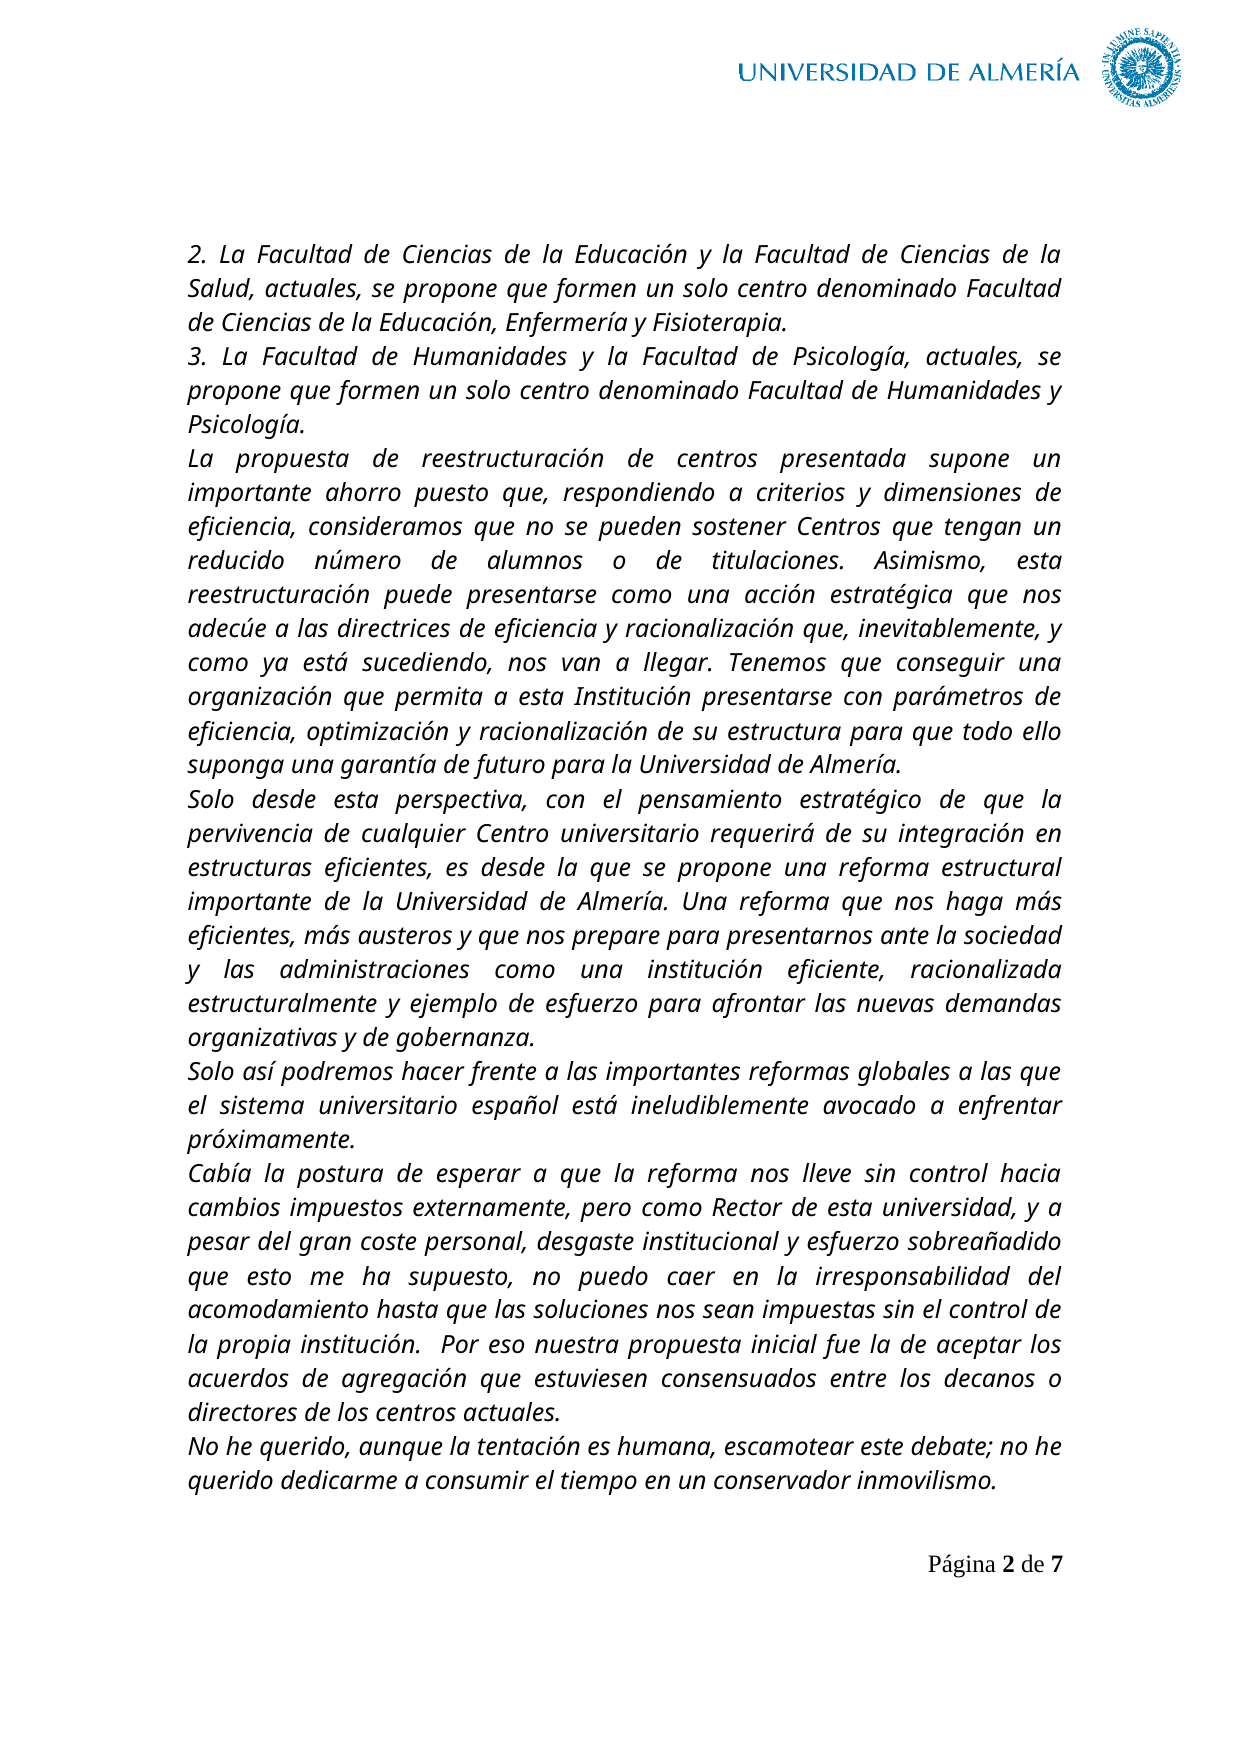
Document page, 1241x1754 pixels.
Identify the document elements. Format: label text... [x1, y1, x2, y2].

picture [1120, 76, 1128, 85]
text Solo así podremos hacer frente a las importantes reformas globales a las que el sistema universitario español está ineludiblemente avocado a enfrentar próximamente. [187, 1054, 1063, 1156]
picture [1146, 73, 1155, 82]
picture [1137, 88, 1153, 94]
picture [739, 28, 1182, 107]
picture [1116, 43, 1157, 74]
text Solo desde esta perspectiva, con el pensamiento estratégico de que la pervivencia de cualquier Centro universitario requerirá de su integración en estructuras eficientes, es desde la que se propone una reforma estructural importante de de Almería. Una reforma que nos haga más eficientes, más austeros y que nos prepare para presentarnos ante la sociedad y las administraciones como una institución eficiente, racionalizada estructuralmente y ejemplo de esfuerzo para afrontar las nuevas demandas organizativas y de gobernanza. [187, 781, 1063, 1054]
text 3. de Humanidades y de Psicología, actuales, se propone que formen un solo centro denominado Facultad de Humanidades y Psicología. [187, 338, 1063, 441]
picture [1135, 98, 1156, 107]
picture [1152, 78, 1182, 107]
picture [1171, 71, 1176, 83]
text 2. de Ciencias de y de Ciencias de , actuales, se propone que formen un solo centro denominado Facultad de Ciencias de , Enfermería y Fisioterapia. [187, 236, 1063, 338]
text Cabía la postura de esperar a que la reforma nos lleve sin control hacia cambios impuestos externamente, pero como Rector de esta universidad, y a pesar del gran coste personal, desgaste institucional y esfuerzo sobreañadido que esto me ha supuesto, no puedo caer en la irresponsabilidad del acomodamiento hasta que las soluciones nos sean impuestas sin el control de la propia institución. Por eso nuestra propuesta inicial fue la de aceptar los acuerdos de agregación que estuviesen consensuados entre los decanos o directores de los centros actuales. [187, 1156, 1063, 1428]
picture [1150, 55, 1167, 90]
picture [1128, 87, 1136, 92]
text La propuesta de reestructuración de centros presentada supone un importante ahorro puesto que, respondiendo a criterios y dimensiones de eficiencia, consideramos que no se pueden sostener Centros que tengan un reducido número de alumnos o de titulaciones. Asimismo, esta reestructuración puede presentarse como una acción estratégica que nos adecúe a las directrices de eficiencia y racionalización que, inevitablemente, y como ya está sucediendo, nos van a llegar. Tenemos que conseguir una organización que permita a esta Institución presentarse con parámetros de eficiencia, optimización y racionalización de su estructura para que todo ello suponga una garantía de futuro para de Almería. [187, 441, 1063, 781]
text No he querido, aunque la tentación es humana, escamotear este debate; no he querido dedicarme a consumir el tiempo en un conservador inmovilismo. [187, 1428, 1063, 1497]
picture [1137, 59, 1146, 73]
